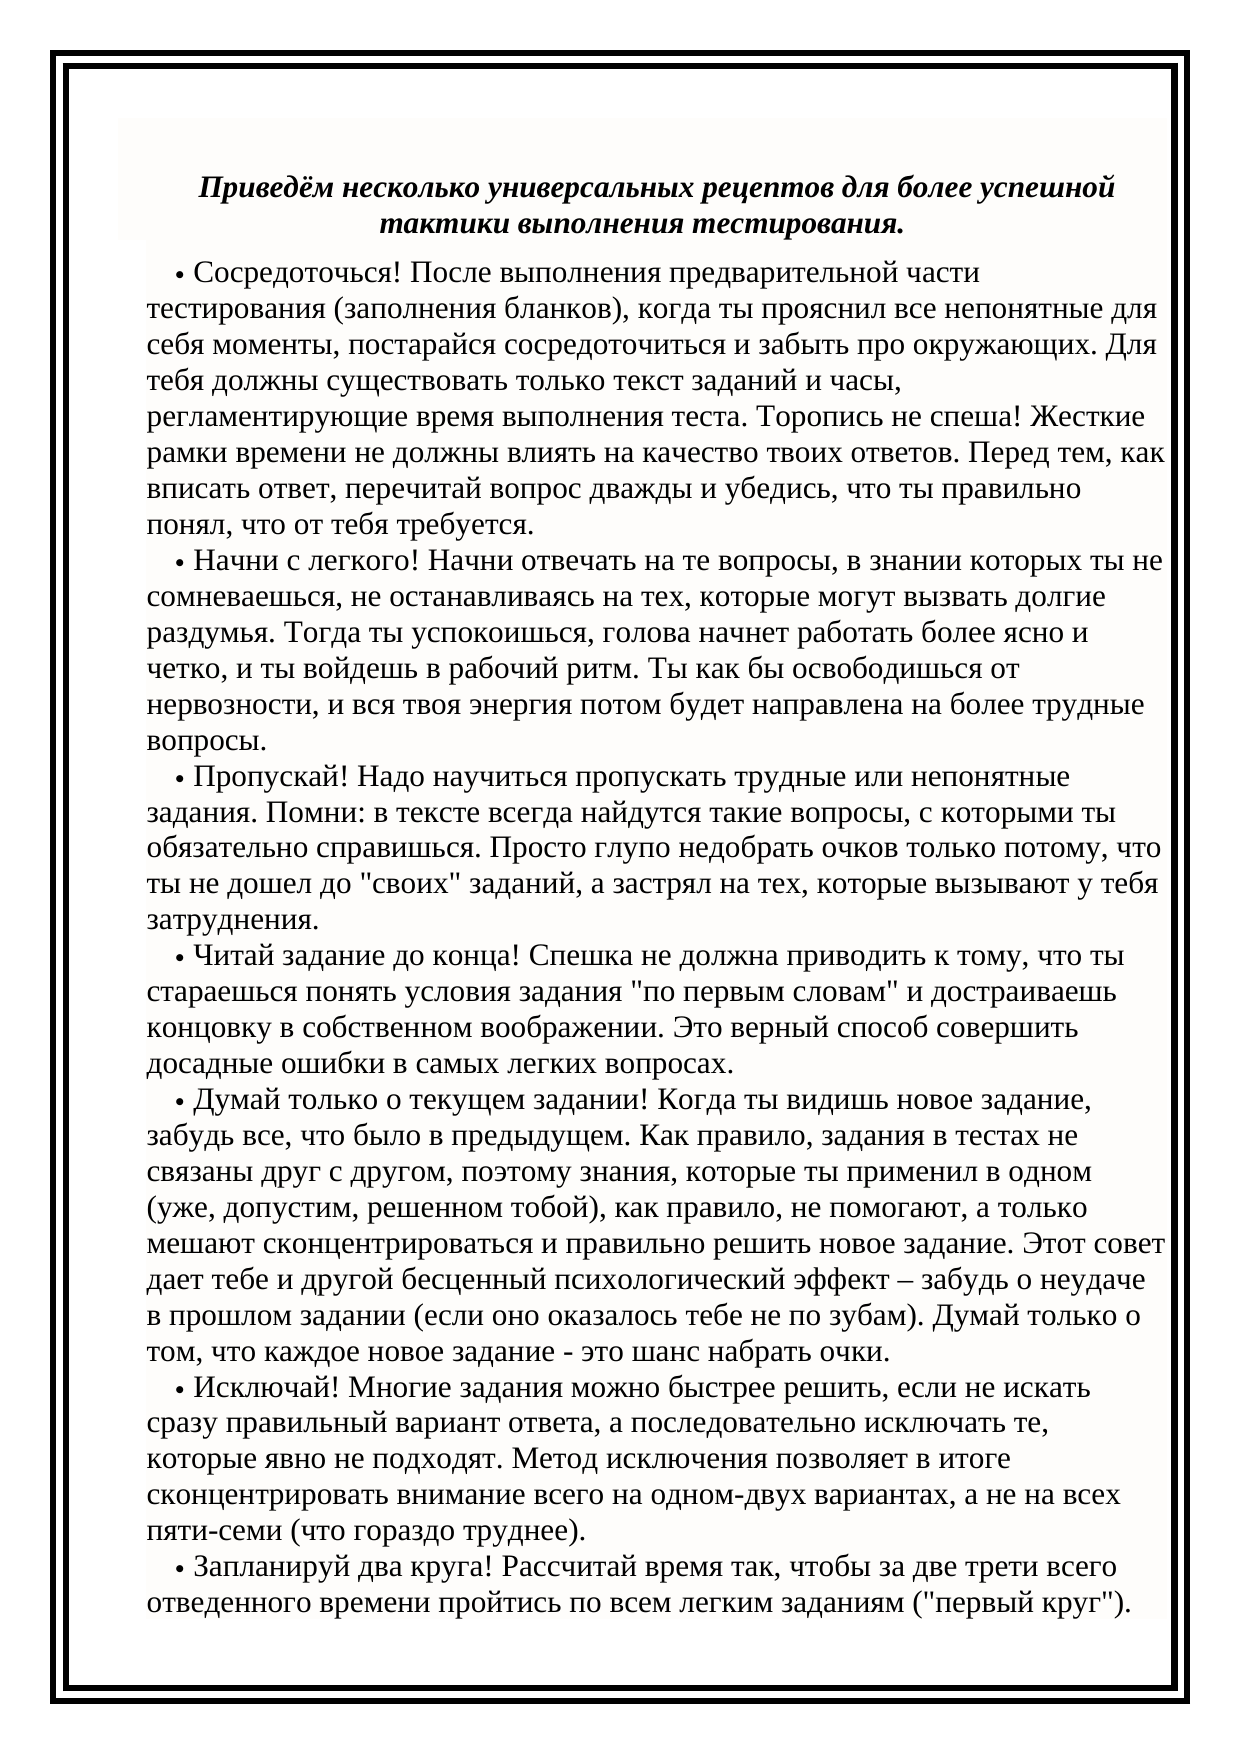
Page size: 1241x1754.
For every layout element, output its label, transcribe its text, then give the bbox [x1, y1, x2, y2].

list Сосредоточься! После выполнения предварительной части тестирования (заполнения бланков), когда ты прояснил все непонятные для себя моменты, постарайся сосредоточиться и забыть про окружающих. Для тебя должны существовать только текст заданий и часы, регламентирующие время выполнения теста. Торопись не спеша! Жесткие рамки времени не должны влиять на качество твоих ответов. Перед тем, как вписать ответ, перечитай вопрос дважды и убедись, что ты правильно понял, что от тебя требуется. [146, 254, 1167, 541]
list Читай задание до конца! Спешка не должна приводить к тому, что ты стараешься понять условия задания "по первым словам" и достраиваешь концовку в собственном воображении. Это верный способ совершить досадные ошибки в самых легких вопросах. [146, 937, 1167, 1080]
list Начни с легкого! Начни отвечать на те вопросы, в знании которых ты не сомневаешься, не останавливаясь на тех, которые могут вызвать долгие раздумья. Тогда ты успокоишься, голова начнет работать более ясно и четко, и ты войдешь в рабочий ритм. Ты как бы освободишься от нервозности, и вся твоя энергия потом будет направлена на более трудные вопросы. [146, 541, 1167, 757]
list Пропускай! Надо научиться пропускать трудные или непонятные задания. Помни: в тексте всегда найдутся такие вопросы, с которыми ты обязательно справишься. Просто глупо недобрать очков только потому, что ты не дошел до "своих" заданий, а застрял на тех, которые вызывают у тебя затруднения. [146, 757, 1167, 937]
text Приведём несколько универсальных рецептов для более успешной тактики выполнения тестирования. [118, 168, 1167, 240]
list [146, 1547, 1167, 1619]
list Думай только о текущем задании! Когда ты видишь новое задание, забудь все, что было в предыдущем. Как правило, задания в тестах не связаны друг с другом, поэтому знания, которые ты применил в одном (уже, допустим, решенном тобой), как правило, не помогают, а только мешают сконцентрироваться и правильно решить новое задание. Этот совет дает тебе и другой бесценный психологический эффект – забудь о неудаче в прошлом задании (если оно оказалось тебе не по зубам). Думай только о том, что каждое новое задание - это шанс набрать очки. [146, 1080, 1167, 1368]
list Исключай! Многие задания можно быстрее решить, если не искать сразу правильный вариант ответа, а последовательно исключать те, которые явно не подходят. Метод исключения позволяет в итоге сконцентрировать внимание всего на одном-двух вариантах, а не на всех пяти-семи (что гораздо труднее). [146, 1368, 1167, 1547]
